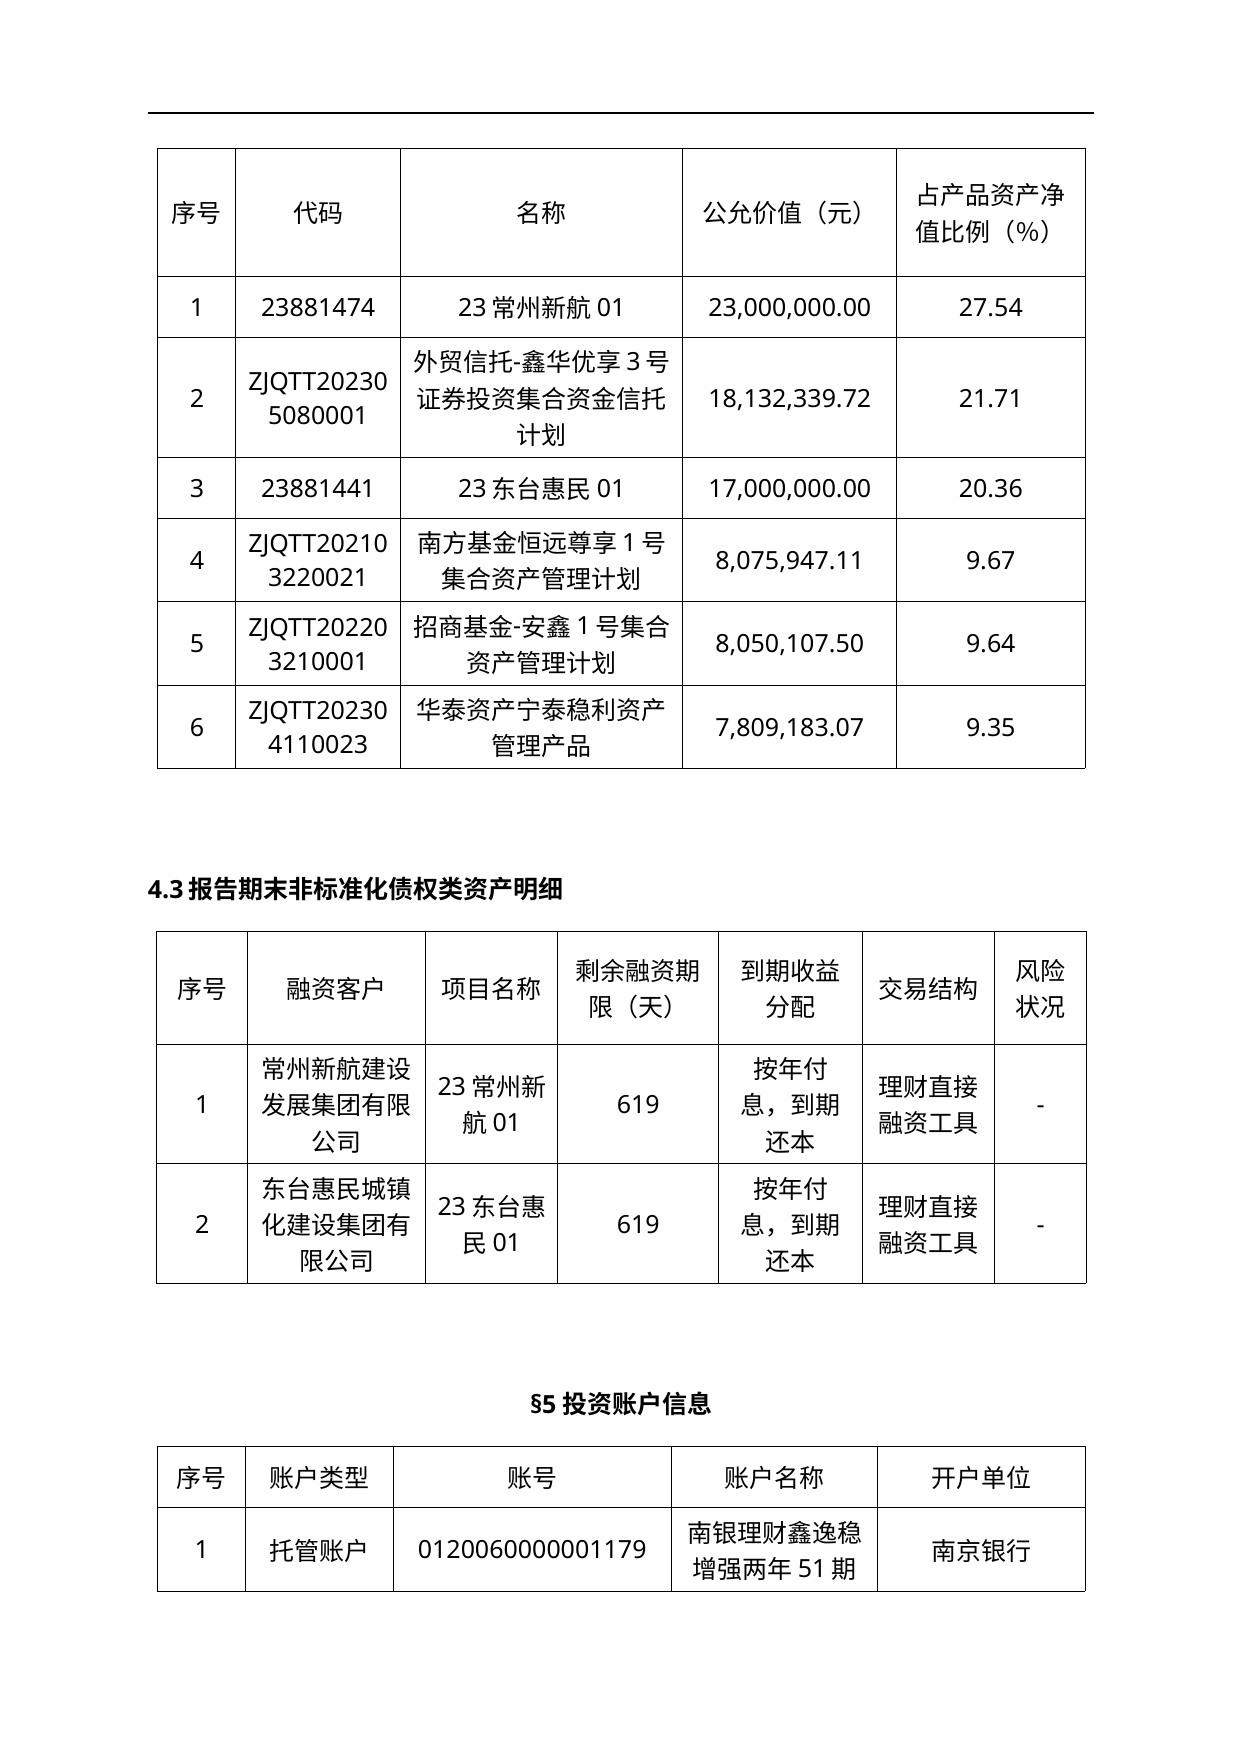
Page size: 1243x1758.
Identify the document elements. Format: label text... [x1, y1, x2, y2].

table_cell 8,075,947.11 [683, 519, 896, 601]
table_header 交易结构 [863, 932, 994, 1043]
table_header 融资客户 [248, 932, 425, 1043]
table_cell 按年付息，到期还本 [719, 1045, 862, 1163]
table_cell 8,050,107.50 [683, 602, 896, 684]
table_cell 4 [158, 519, 235, 601]
table_header 账号 [394, 1447, 671, 1507]
table_cell 托管账户 [246, 1508, 393, 1591]
table_header 序号 [157, 932, 247, 1043]
table_cell 南方基金恒远尊享1号集合资产管理计划 [401, 519, 682, 601]
table_cell 6 [158, 686, 235, 768]
table_header 到期收益分配 [719, 932, 862, 1043]
table_cell 23东台惠民01 [401, 458, 682, 517]
table_cell 23,000,000.00 [683, 277, 896, 337]
table_cell 1 [158, 277, 235, 337]
table_cell - [995, 1164, 1086, 1283]
table_cell ZJQTT202203210001 [236, 602, 400, 684]
table_header 代码 [236, 149, 400, 276]
table_cell 理财直接融资工具 [863, 1045, 994, 1163]
table_cell 23881474 [236, 277, 400, 337]
table_cell 9.35 [897, 686, 1085, 768]
table_cell 1 [157, 1045, 247, 1163]
table_cell - [995, 1045, 1086, 1163]
text §5 投资账户信息 [148, 1384, 1094, 1421]
table_header 账户名称 [672, 1447, 877, 1507]
table_cell 常州新航建设发展集团有限公司 [248, 1045, 425, 1163]
table_header 账户类型 [246, 1447, 393, 1507]
table_header 序号 [158, 149, 235, 276]
table_cell 23东台惠民01 [426, 1164, 557, 1283]
table_cell 21.71 [897, 338, 1085, 457]
table_cell 理财直接融资工具 [863, 1164, 994, 1283]
table_header 开户单位 [878, 1447, 1085, 1507]
table_cell 20.36 [897, 458, 1085, 517]
table_cell 东台惠民城镇化建设集团有限公司 [248, 1164, 425, 1283]
table_cell ZJQTT202304110023 [236, 686, 400, 768]
table_cell 9.64 [897, 602, 1085, 684]
table_cell 2 [158, 338, 235, 457]
table_header 公允价值（元） [683, 149, 896, 276]
table_cell 2 [157, 1164, 247, 1283]
table_header 占产品资产净值比例（％） [897, 149, 1085, 276]
table_header 序号 [158, 1447, 245, 1507]
table_cell 619 [558, 1164, 718, 1283]
text 4.3报告期末非标准化债权类资产明细 [148, 869, 1094, 906]
table_cell 招商基金-安鑫1号集合资产管理计划 [401, 602, 682, 684]
table_cell 23常州新航01 [426, 1045, 557, 1163]
table_cell 23881441 [236, 458, 400, 517]
table_cell 7,809,183.07 [683, 686, 896, 768]
table_cell 27.54 [897, 277, 1085, 337]
table_cell 0120060000001179 [394, 1508, 671, 1591]
table_cell 619 [558, 1045, 718, 1163]
table_cell 南银理财鑫逸稳增强两年51期 [672, 1508, 877, 1591]
table_cell 华泰资产宁泰稳利资产管理产品 [401, 686, 682, 768]
table_cell 南京银行 [878, 1508, 1085, 1591]
table_cell 5 [158, 602, 235, 684]
table_cell 1 [158, 1508, 245, 1591]
table_cell ZJQTT202103220021 [236, 519, 400, 601]
table_cell 17,000,000.00 [683, 458, 896, 517]
table_cell 外贸信托-鑫华优享3号证券投资集合资金信托计划 [401, 338, 682, 457]
table_header 名称 [401, 149, 682, 276]
table_cell 按年付息，到期还本 [719, 1164, 862, 1283]
table_cell 18,132,339.72 [683, 338, 896, 457]
table_header 剩余融资期限（天） [558, 932, 718, 1043]
table_cell 9.67 [897, 519, 1085, 601]
table_header 风险状况 [995, 932, 1086, 1043]
table_cell ZJQTT202305080001 [236, 338, 400, 457]
table_header 项目名称 [426, 932, 557, 1043]
table_cell 3 [158, 458, 235, 517]
table_cell 23常州新航01 [401, 277, 682, 337]
